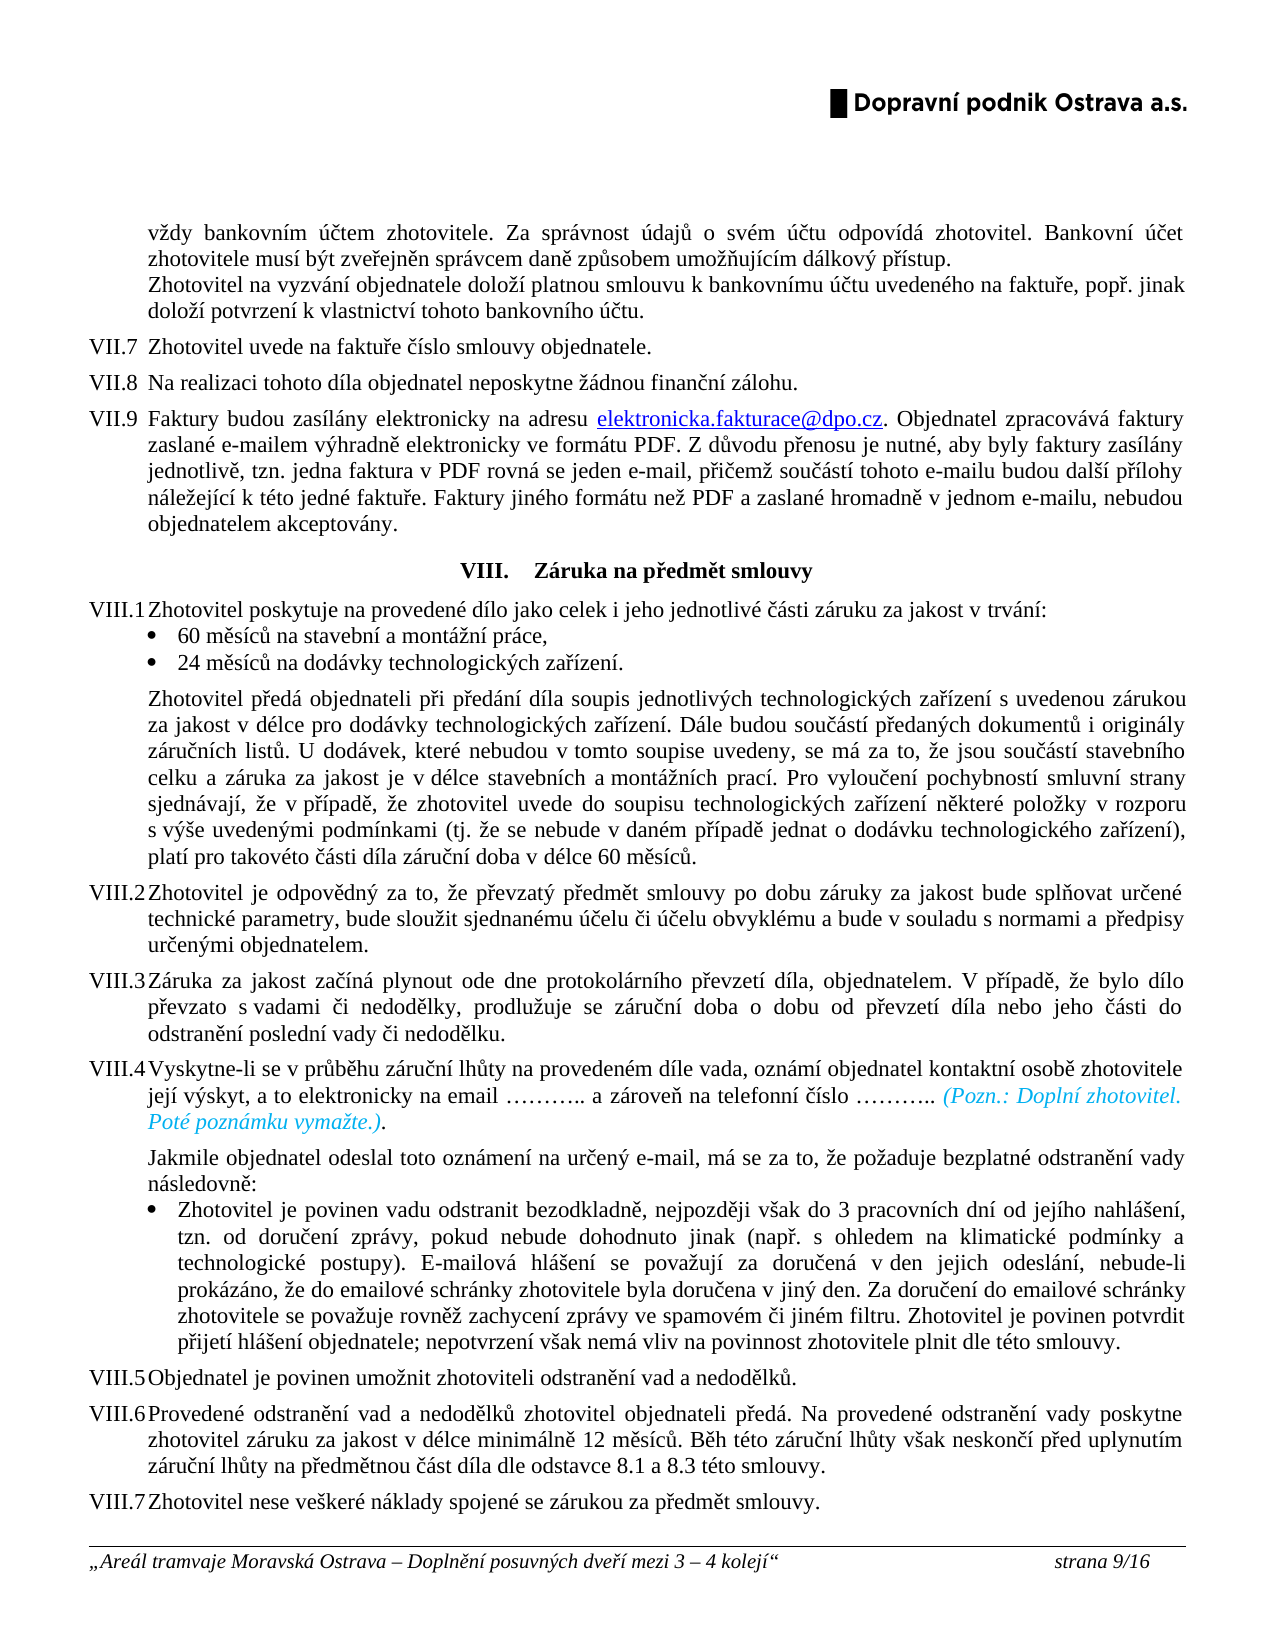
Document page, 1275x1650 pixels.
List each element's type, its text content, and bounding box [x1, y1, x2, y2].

list Zhotovitel je odpovědný za to, že převzatý předmět smlouvy po dobu záruky za jakost bude splňovat určené technické parametry, bude sloužit sjednanému účelu či účelu obvyklému a bude v souladu s normami a předpisy určenými objednatelem. [89, 878, 1184, 958]
list Objednatel je povinen umožnit zhotoviteli odstranění vad a nedodělků. [89, 1364, 1184, 1390]
list Záruka za jakost začíná plynout ode dne protokolárního převzetí díla, objednatelem. V případě, že bylo dílo převzato s vadami či nedodělky, prodlužuje se záruční doba o dobu od převzetí díla nebo jeho části do odstranění poslední vady či nedodělku. [89, 967, 1184, 1046]
list Zhotovitel uvede na faktuře číslo smlouvy objednatele. [89, 333, 1184, 360]
list Vyskytne-li se v průběhu záruční lhůty na provedeném díle vada, oznámí objednatel kontaktní osobě zhotovitele její výskyt, a to elektronicky na email ……….. a zároveň na telefonní číslo ……….. (Pozn.: Doplní zhotovitel. Poté poznámku vymažte.). [89, 1055, 1184, 1134]
list Provedené odstranění vad a nedodělků zhotovitel objednateli předá. Na provedené odstranění vady poskytne zhotovitel záruku za jakost v délce minimálně 12 měsíců. Běh této záruční lhůty však neskončí před uplynutím záruční lhůty na předmětnou část díla dle odstavce 8.1 a 8.3 této smlouvy. [89, 1400, 1184, 1479]
text Zhotovitel na vyzvání objednatele doloží platnou smlouvu k bankovnímu účtu uvedeného na faktuře, popř. jinak doloží potvrzení k vlastnictví tohoto bankovního účtu. [148, 271, 1186, 324]
text Jakmile objednatel odeslal toto oznámení na určený e-mail, má se za to, že požaduje bezplatné odstranění vady následovně: [148, 1144, 1186, 1197]
list 24 měsíců na dodávky technologických zařízení. [148, 649, 1186, 675]
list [89, 218, 1184, 271]
subtitle Záruka na předmět smlouvy [89, 557, 1184, 584]
list Zhotovitel poskytuje na provedené dílo jako celek i jeho jednotlivé části záruku za jakost v trvání: [89, 596, 1184, 623]
list Zhotovitel nese veškeré náklady spojené se zárukou za předmět smlouvy. [89, 1488, 1184, 1514]
list 60 měsíců na stavební a montážní práce, [148, 623, 1186, 649]
list Na realizaci tohoto díla objednatel neposkytne žádnou finanční zálohu. [89, 369, 1184, 395]
picture [830, 89, 1187, 118]
text Zhotovitel předá objednateli při předání díla soupis jednotlivých technologických zařízení s uvedenou zárukou za jakost v délce pro dodávky technologických zařízení. Dále budou součástí předaných dokumentů i originály záručních listů. U dodávek, které nebudou v tomto soupise uvedeny, se má za to, že jsou součástí stavebního celku a záruka za jakost je v délce stavebních a montážních prací. Pro vyloučení pochybností smluvní strany sjednávají, že v případě, že zhotovitel uvede do soupisu technologických zařízení některé položky v rozporu s výše uvedenými podmínkami (tj. že se nebude v daném případě jednat o dodávku technologického zařízení), platí pro takovéto části díla záruční doba v délce 60 měsíců. [148, 685, 1186, 869]
list Zhotovitel je povinen vadu odstranit bezodkladně, nejpozději však do 3 pracovních dní od jejího nahlášení, tzn. od doručení zprávy, pokud nebude dohodnuto jinak (např. s ohledem na klimatické podmínky a technologické postupy). E-mailová hlášení se považují za doručená v den jejich odeslání, nebude-li prokázáno, že do emailové schránky zhotovitele byla doručena v jiný den. Za doručení do emailové schránky zhotovitele se považuje rovněž zachycení zprávy ve spamovém či jiném filtru. Zhotovitel je povinen potvrdit přijetí hlášení objednatele; nepotvrzení však nemá vliv na povinnost zhotovitele plnit dle této smlouvy. [148, 1197, 1186, 1355]
list Faktury budou zasílány elektronicky na adresu elektronicka.fakturace@dpo.cz. Objednatel zpracovává faktury zaslané e-mailem výhradně elektronicky ve formátu PDF. Z důvodu přenosu je nutné, aby byly faktury zasílány jednotlivě, tzn. jedna faktura v PDF rovná se jeden e-mail, přičemž součástí tohoto e-mailu budou další přílohy náležející k této jedné faktuře. Faktury jiného formátu než PDF a zaslané hromadně v jednom e-mailu, nebudou objednatelem akceptovány. [89, 405, 1184, 537]
